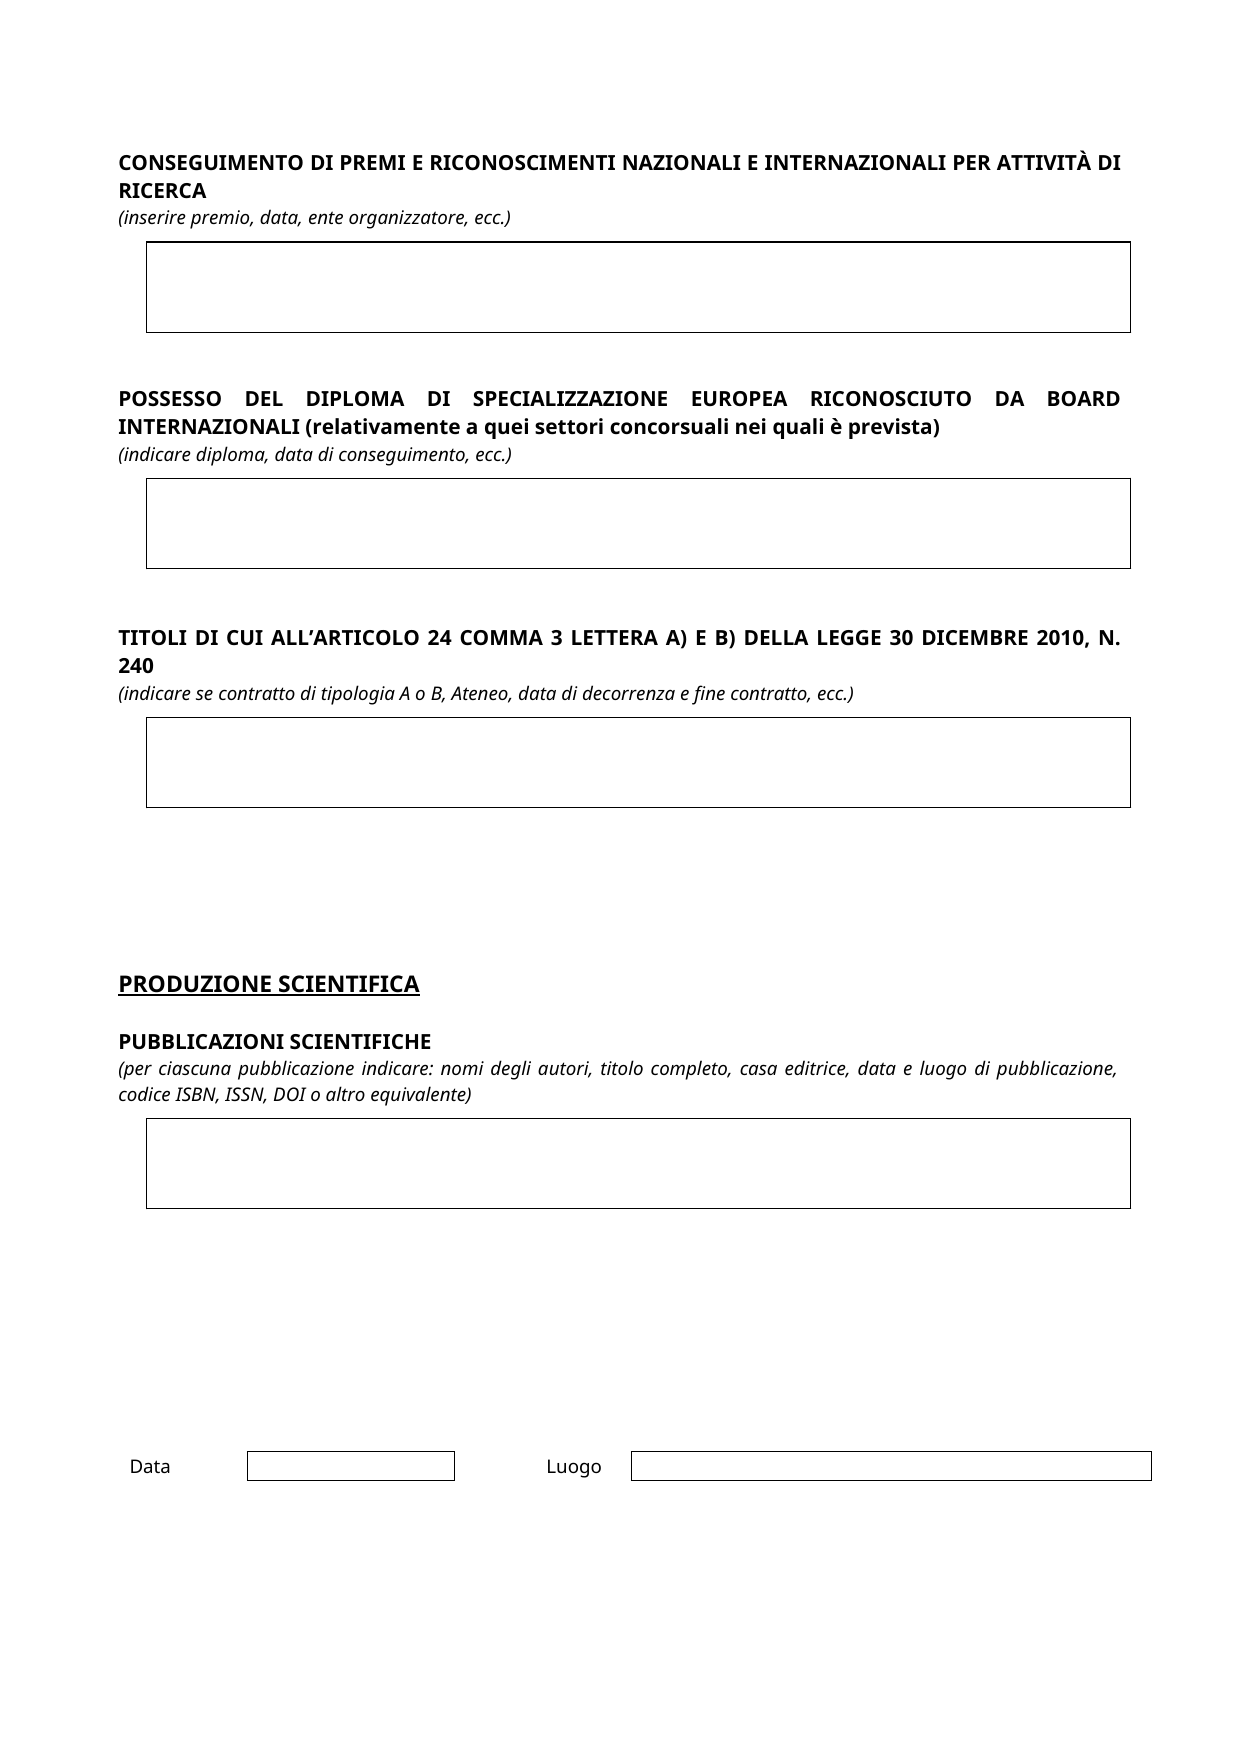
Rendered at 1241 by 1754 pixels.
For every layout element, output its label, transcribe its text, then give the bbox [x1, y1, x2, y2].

text (indicare diploma, data di conseguimento, ecc.) [118, 441, 1122, 466]
text (per ciascuna pubblicazione indicare: nomi degli autori, titolo completo, casa editrice, data e luogo di pubblicazione, codice ISBN, ISSN, DOI o altro equivalente) [118, 1056, 1122, 1107]
text TITOLI DI CUI ALL’ARTICOLO 24 COMMA 3 LETTERA A) E B) DELLA LEGGE 30 DICEMBRE 2010, N. 240 [118, 623, 1122, 680]
table_header [248, 1452, 454, 1480]
table_header [632, 1452, 1151, 1480]
text (inserire premio, data, ente organizzatore, ecc.) [118, 204, 1122, 230]
text CONSEGUIMENTO DI PREMI E RICONOSCIMENTI NAZIONALI E INTERNAZIONALI PER ATTIVITÀ DI RICERCA [118, 148, 1122, 204]
text POSSESSO DEL DIPLOMA DI SPECIALIZZAZIONE EUROPEA RICONOSCIUTO DA BOARD INTERNAZIONALI (relativamente a quei settori concorsuali nei quali è prevista) [118, 384, 1122, 441]
table_header Luogo [455, 1451, 631, 1480]
text PUBBLICAZIONI SCIENTIFICHE [118, 1027, 1122, 1056]
table_header Data [118, 1451, 247, 1480]
text (indicare se contratto di tipologia A o B, Ateneo, data di decorrenza e fine contratto, ecc.) [118, 680, 1122, 706]
text PRODUZIONE SCIENTIFICA [118, 967, 1122, 999]
